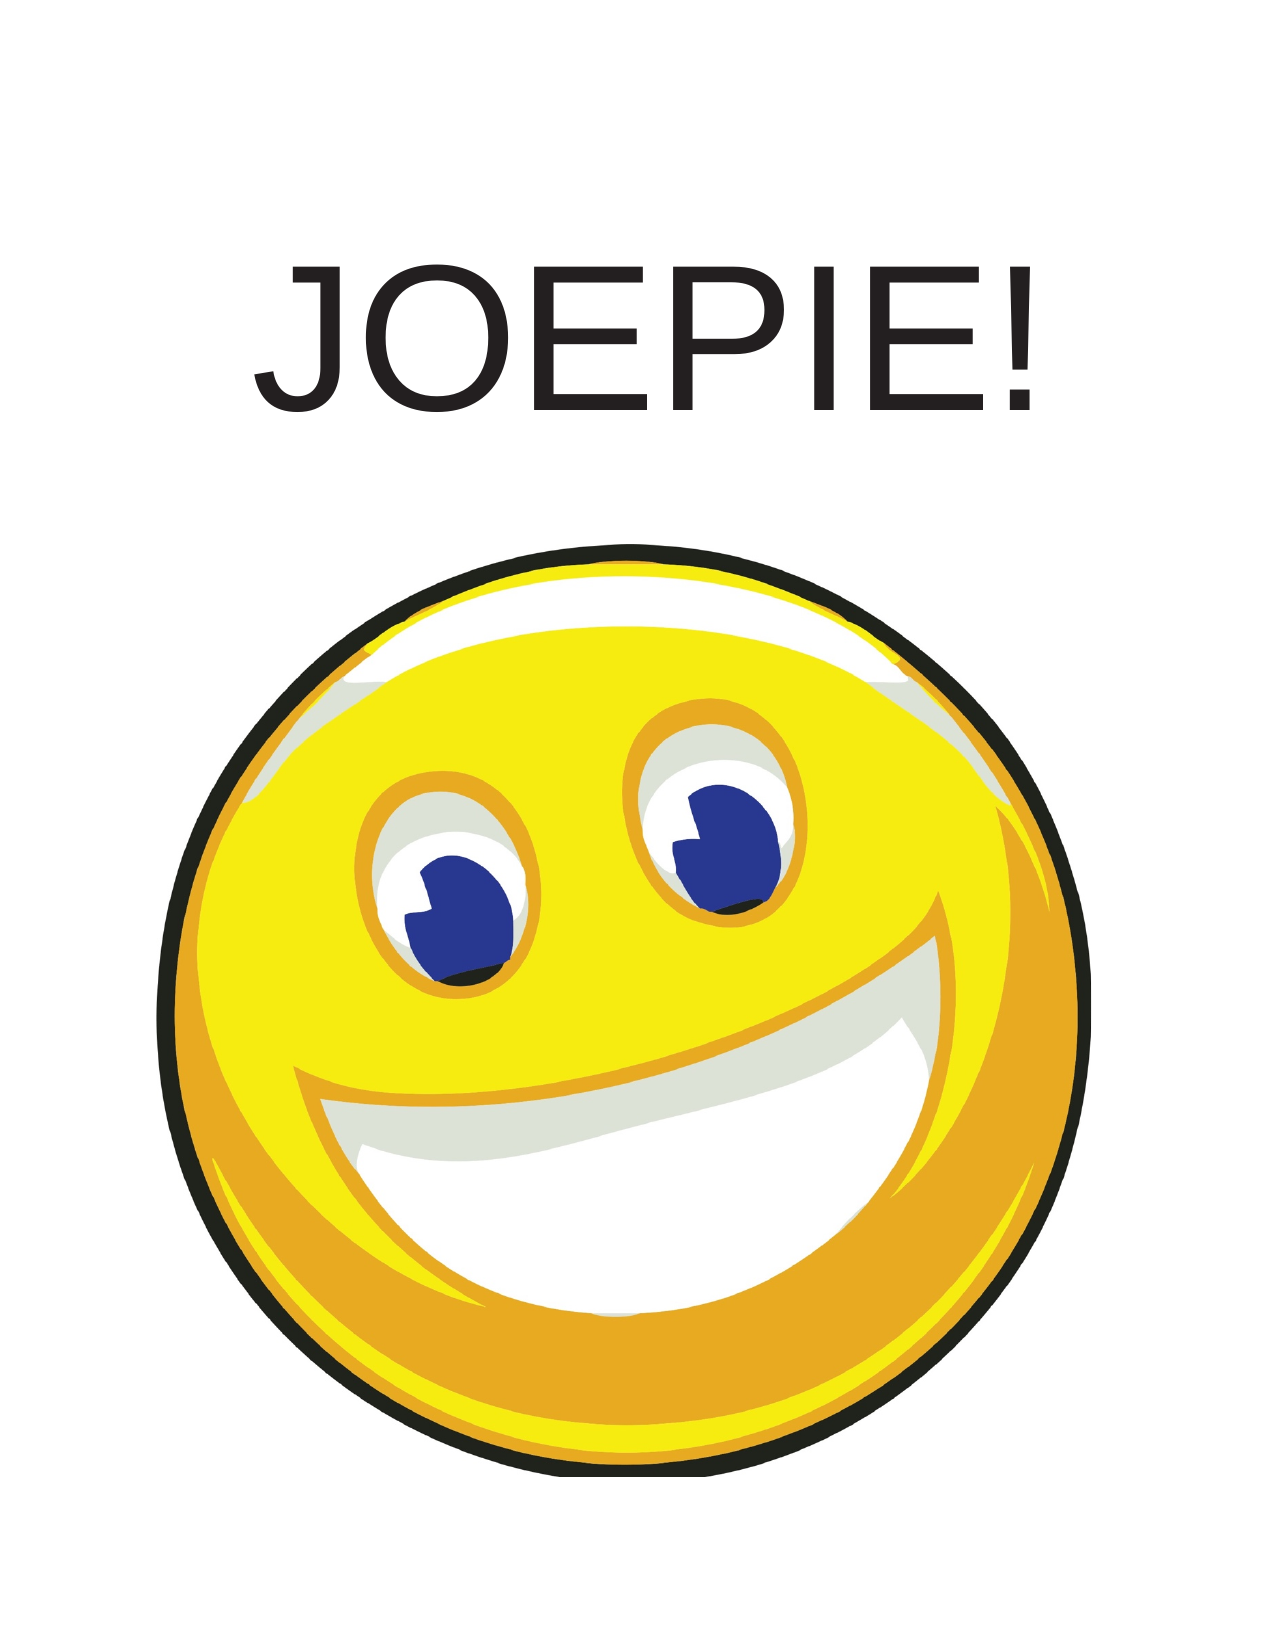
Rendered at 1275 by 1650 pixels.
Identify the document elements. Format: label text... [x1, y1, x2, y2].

picture [156, 544, 1092, 1477]
text JOEPIE! [252, 62, 1129, 497]
